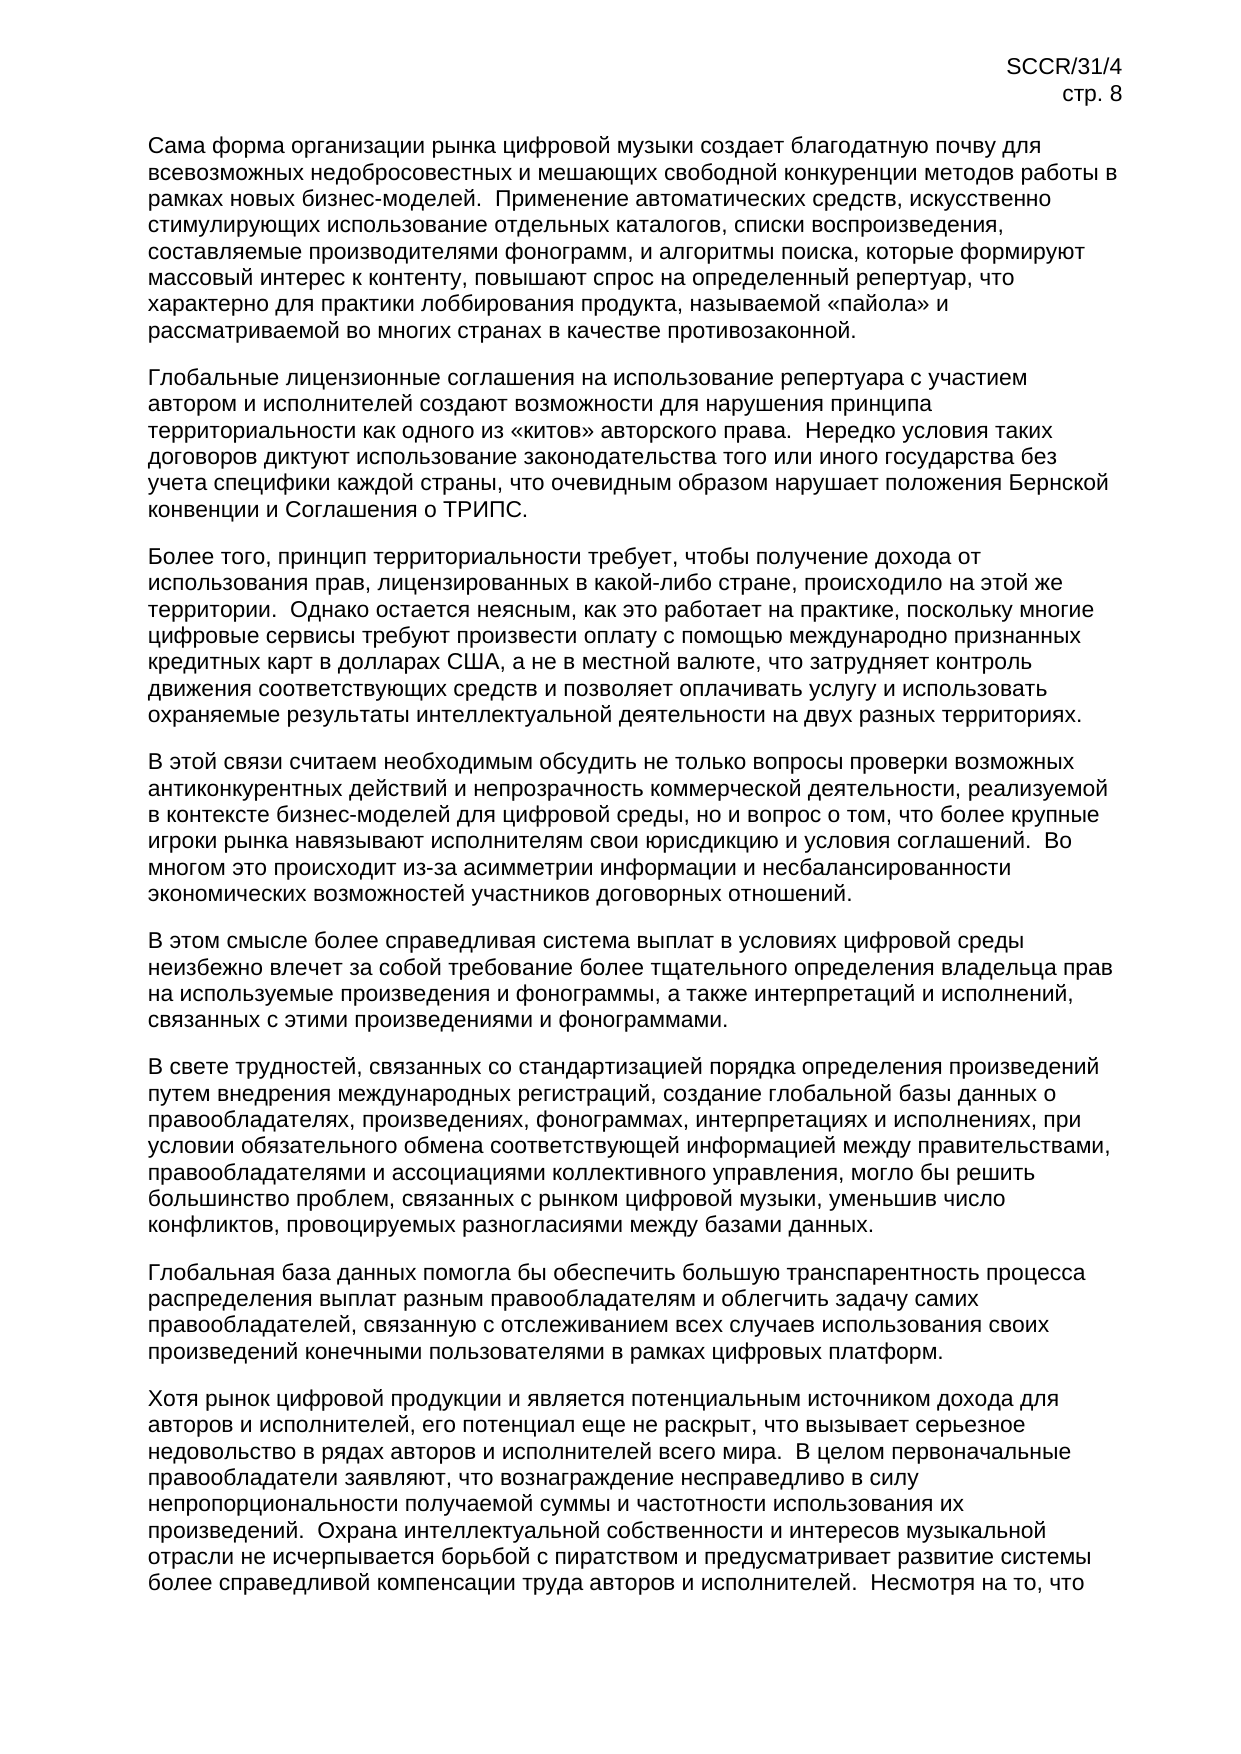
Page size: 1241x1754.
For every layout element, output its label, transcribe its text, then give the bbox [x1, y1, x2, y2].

text Более того, принцип территориальности требует, чтобы получение дохода от использования прав, лицензированных в какой-либо стране, происходило на этой же территории. Однако остается неясным, как это работает на практике, поскольку многие цифровые сервисы требуют произвести оплату с помощью международно признанных кредитных карт в долларах США, а не в местной валюте, что затрудняет контроль движения соответствующих средств и позволяет оплачивать услугу и использовать охраняемые результаты интеллектуальной деятельности на двух разных территориях. [148, 543, 1122, 727]
text Сама форма организации рынка цифровой музыки создает благодатную почву для всевозможных недобросовестных и мешающих свободной конкуренции методов работы в рамках новых бизнес-моделей. Применение автоматических средств, искусственно стимулирующих использование отдельных каталогов, списки воспроизведения, составляемые производителями фонограмм, и алгоритмы поиска, которые формируют массовый интерес к контенту, повышают спрос на определенный репертуар, что характерно для практики лоббирования продукта, называемой «пайола» и рассматриваемой во многих странах в качестве противозаконной. [148, 132, 1122, 343]
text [148, 1385, 1122, 1596]
text В свете трудностей, связанных со стандартизацией порядка определения произведений путем внедрения международных регистраций, создание глобальной базы данных о правообладателях, произведениях, фонограммах, интерпретациях и исполнениях, при условии обязательного обмена соответствующей информацией между правительствами, правообладателями и ассоциациями коллективного управления, могло бы решить большинство проблем, связанных с рынком цифровой музыки, уменьшив число конфликтов, провоцируемых разногласиями между базами данных. [148, 1053, 1122, 1238]
text В этом смысле более справедливая система выплат в условиях цифровой среды неизбежно влечет за собой требование более тщательного определения владельца прав на используемые произведения и фонограммы, а также интерпретаций и исполнений, связанных с этими произведениями и фонограммами. [148, 927, 1122, 1032]
text В этой связи считаем необходимым обсудить не только вопросы проверки возможных антиконкурентных действий и непрозрачность коммерческой деятельности, реализуемой в контексте бизнес-моделей для цифровой среды, но и вопрос о том, что более крупные игроки рынка навязывают исполнителям свои юрисдикцию и условия соглашений. Во многом это происходит из-за асимметрии информации и несбалансированности экономических возможностей участников договорных отношений. [148, 748, 1122, 906]
text Глобальная база данных помогла бы обеспечить большую транспарентность процесса распределения выплат разным правообладателям и облегчить задачу самих правообладателей, связанную с отслеживанием всех случаев использования своих произведений конечными пользователями в рамках цифровых платформ. [148, 1259, 1122, 1364]
text Глобальные лицензионные соглашения на использование репертуара с участием автором и исполнителей создают возможности для нарушения принципа территориальности как одного из «китов» авторского права. Нередко условия таких договоров диктуют использование законодательства того или иного государства без учета специфики каждой страны, что очевидным образом нарушает положения Бернской конвенции и Соглашения о ТРИПС. [148, 364, 1122, 522]
